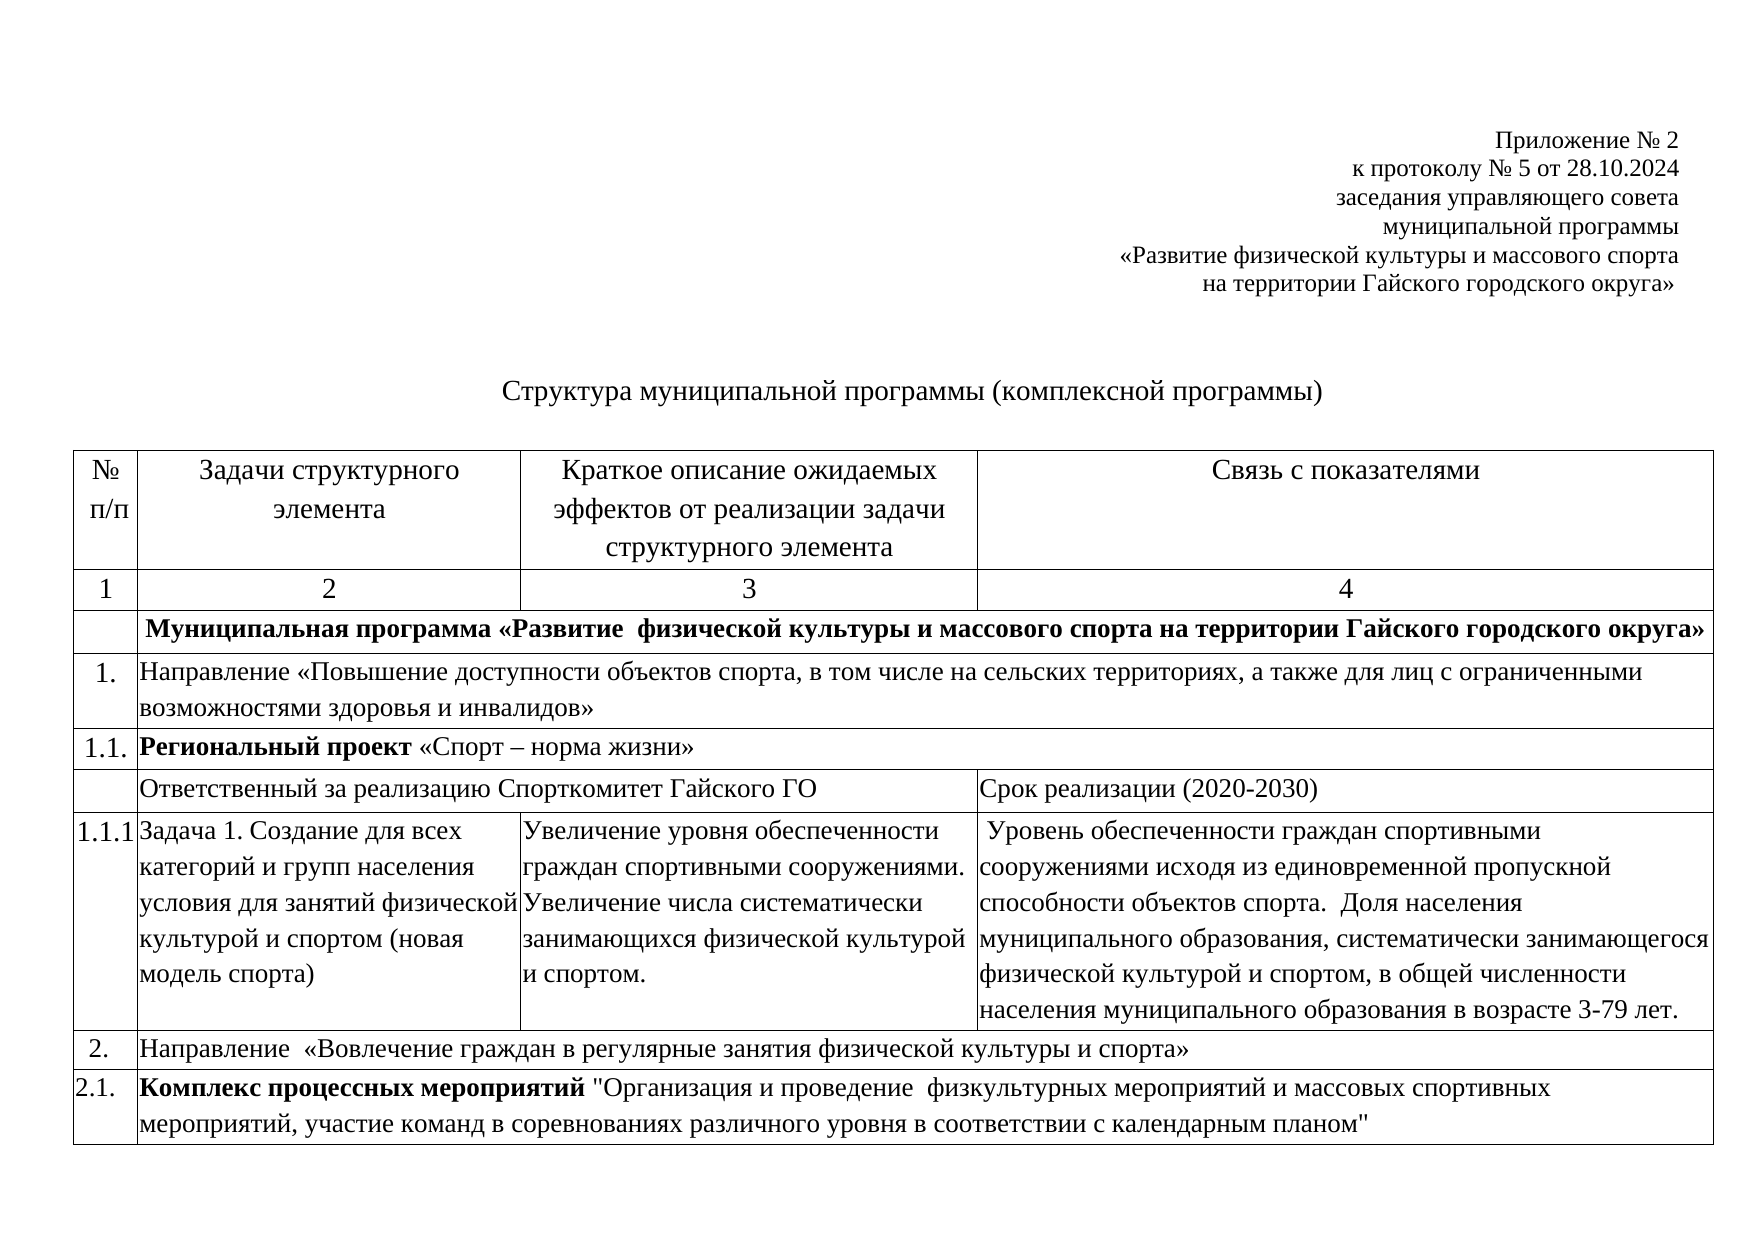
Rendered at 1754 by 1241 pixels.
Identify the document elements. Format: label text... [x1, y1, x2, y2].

table_cell Ответственный за реализацию Спорткомитет Гайского ГО [138, 770, 977, 812]
table_header Задачи структурного элемента [138, 451, 520, 568]
text Приложение № 2 [75, 125, 1679, 153]
text заседания управляющего совета [75, 182, 1679, 211]
table_cell 1.1.1 [74, 813, 137, 1030]
text к протоколу № 5 от 28.10.2024 [75, 153, 1679, 182]
table_cell Направление «Повышение доступности объектов спорта, в том числе на сельских территориях, а также для лиц с ограниченными возможностями здоровья и инвалидов» [138, 654, 1713, 728]
text «Развитие физической культуры и массового спорта [75, 240, 1679, 268]
table_cell 4 [978, 570, 1713, 610]
table_cell Комплекс процессных мероприятий "Организация и проведение физкультурных мероприятий и массовых спортивных мероприятий, участие команд в соревнованиях различного уровня в соответствии с календарным планом" [138, 1070, 1713, 1144]
table_header № п/п [74, 451, 137, 568]
table_cell Муниципальная программа «Развитие физической культуры и массового спорта на территории Гайского городского округа» [138, 611, 1713, 653]
table_cell Увеличение уровня обеспеченности граждан спортивными сооружениями. Увеличение числа систематически занимающихся физической культурой и спортом. [521, 813, 977, 1030]
table_cell Срок реализации (2020-2030) [978, 770, 1713, 812]
table_cell [74, 611, 137, 653]
table_cell Региональный проект «Спорт – норма жизни» [138, 729, 1713, 769]
table_header Краткое описание ожидаемых эффектов от реализации задачи структурного элемента [521, 451, 977, 568]
table_cell 1.1. [74, 729, 137, 769]
table_cell 1. [74, 654, 137, 728]
table_header Связь с показателями [978, 451, 1713, 568]
table_cell Направление «Вовлечение граждан в регулярные занятия физической культуры и спорта» [138, 1031, 1713, 1069]
table_cell 2. [74, 1031, 137, 1069]
text Структура муниципальной программы (комплексной программы) [150, 373, 1674, 407]
table_cell Задача 1. Создание для всех категорий и групп населения условия для занятий физической культурой и спортом (новая модель спорта) [138, 813, 520, 1030]
table_cell Уровень обеспеченности граждан спортивными сооружениями исходя из единовременной пропускной способности объектов спорта. Доля населения муниципального образования, систематически занимающегося физической культурой и спортом, в общей численности населения муниципального образования в возрасте 3-79 лет. [978, 813, 1713, 1030]
table_cell 3 [521, 570, 977, 610]
table_cell 1 [74, 570, 137, 610]
table_cell 2 [138, 570, 520, 610]
table_cell [74, 770, 137, 812]
text на территории Гайского городского округа» [103, 268, 1674, 297]
table_cell 2.1. [74, 1070, 137, 1144]
text муниципальной программы [75, 211, 1679, 240]
